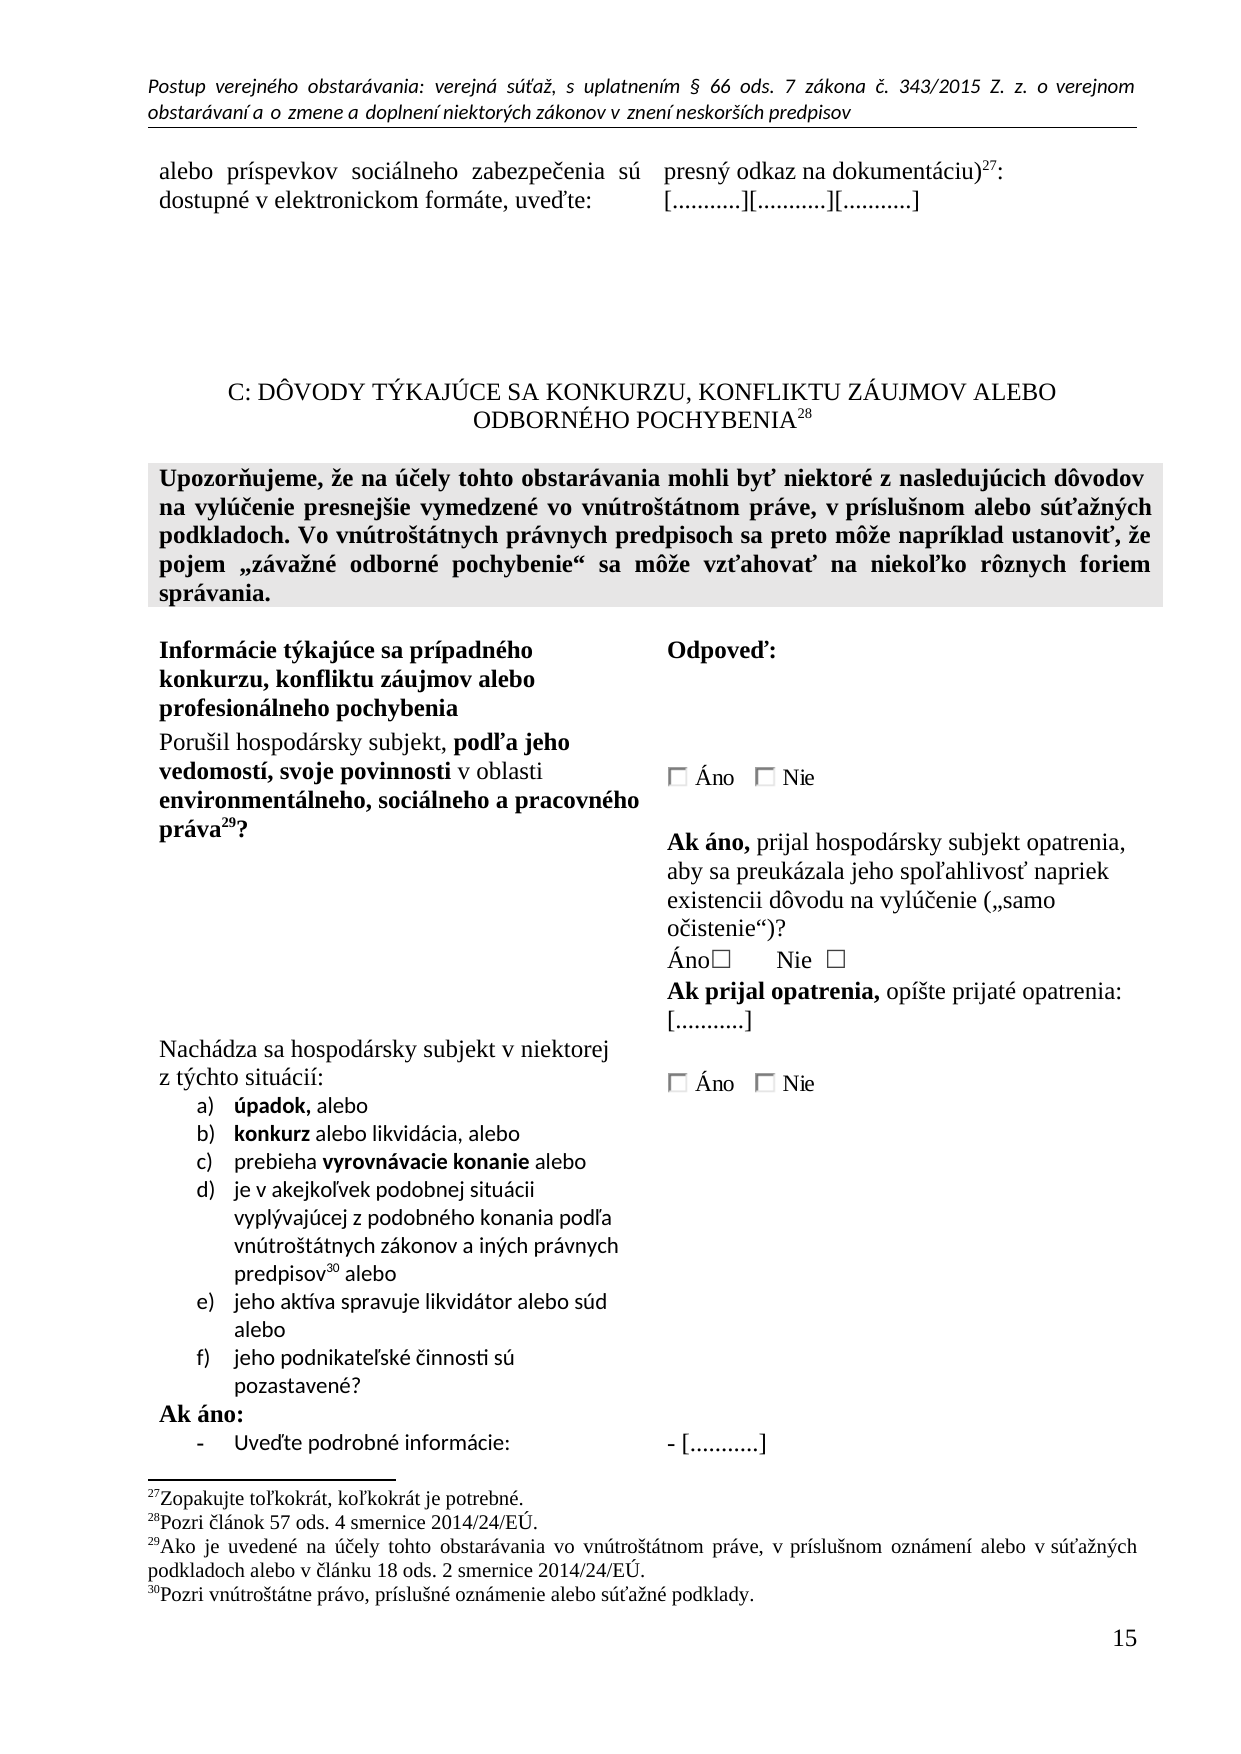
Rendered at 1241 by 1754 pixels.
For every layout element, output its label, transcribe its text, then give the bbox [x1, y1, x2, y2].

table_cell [148, 1400, 656, 1457]
table_header Informácie týkajúce sa prípadného konkurzu, konfliktu záujmov alebo profesionálneho pochybenia [148, 635, 656, 727]
table_cell [656, 728, 1163, 827]
table_cell Nachádza sa hospodársky subjekt v niektorej z týchto situácií: úpadok, alebo konkurz alebo likvidácia, alebo prebieha vyrovnávacie konanie alebo je v akejkoľvek podobnej situácii vyplývajúcej z podobného konania podľa vnútroštátnych zákonov a iných právnych predpisov alebo jeho aktíva spravuje likvidátor alebo súd alebo jeho podnikateľské činnosti sú pozastavené? [148, 1034, 656, 1399]
table_cell Ak áno, prijal hospodársky subjekt opatrenia, aby sa preukázala jeho spoľahlivosť napriek existencii dôvodu na vylúčenie („samo očistenie“)? Áno☐ Nie ☐ Ak prijal opatrenia, opíšte prijaté opatrenia: [...........] [656, 827, 1163, 1034]
text C: DÔVODY TÝKAJÚCE SA KONKURZU, KONFLIKTU ZÁUJMOV ALEBO ODBORNÉHO POCHYBENIA [148, 377, 1137, 434]
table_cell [148, 156, 652, 214]
table_header Odpoveď: [656, 635, 1163, 727]
table_cell [656, 1034, 1163, 1399]
table_header Upozorňujeme, že na účely tohto obstarávania mohli byť niektoré z nasledujúcich dôvodov na vylúčenie presnejšie vymedzené vo vnútroštátnom práve, v príslušnom alebo súťažných podkladoch. Vo vnútroštátnych právnych predpisoch sa preto môže napríklad ustanoviť, že pojem „závažné odborné pochybenie“ sa môže vzťahovať na niekoľko rôznych foriem správania. [148, 463, 1163, 607]
table_cell Porušil hospodársky subjekt, podľa jeho vedomostí, svoje povinnosti v oblasti environmentálneho, sociálneho a pracovného práva? [148, 728, 656, 1034]
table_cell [656, 1400, 1163, 1457]
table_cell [652, 156, 1162, 214]
